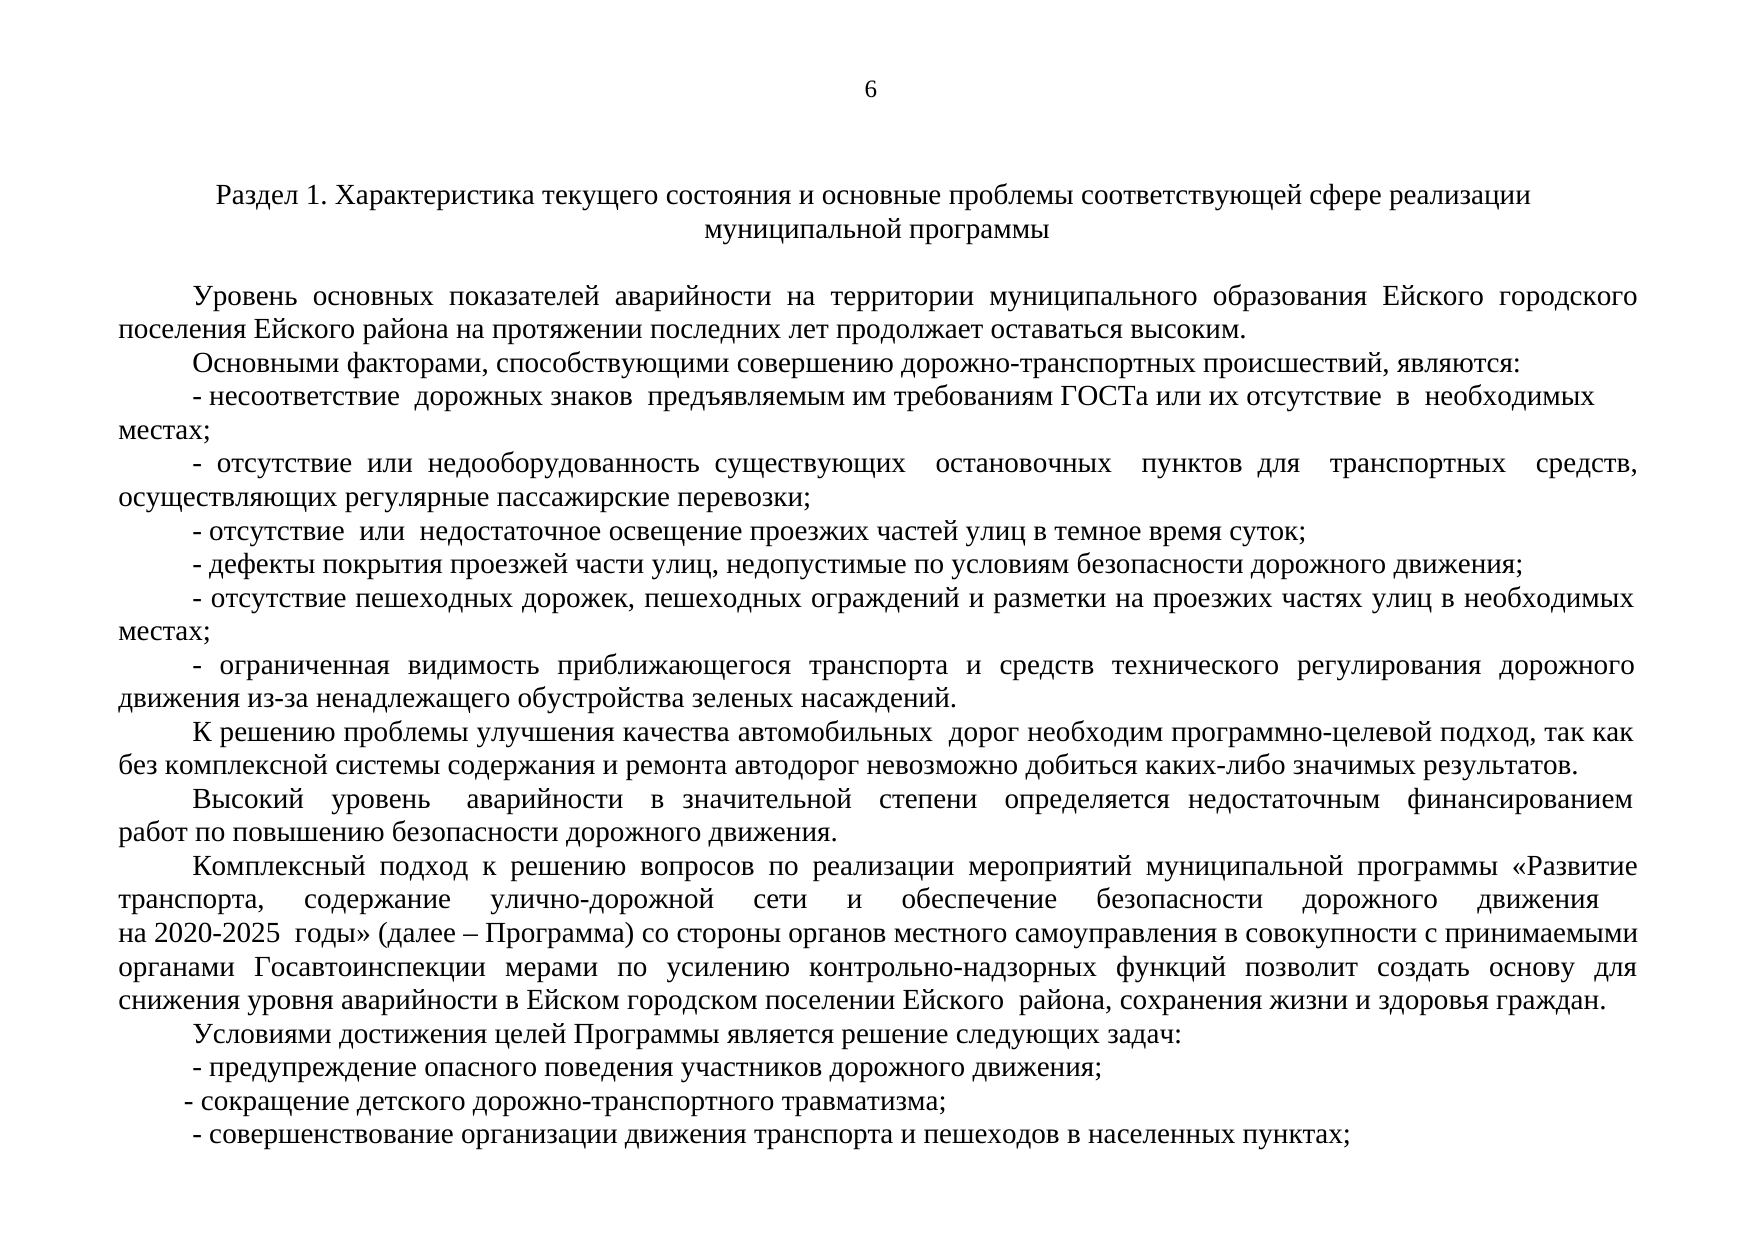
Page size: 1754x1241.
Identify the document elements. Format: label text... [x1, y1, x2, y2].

text Высокий уровень аварийности в значительной степени определяется недостаточным финансированием работ по повышению безопасности дорожного движения. [118, 781, 1636, 848]
text - отсутствие или недооборудованность существующих остановочных пунктов для транспортных средств, осуществляющих регулярные пассажирские перевозки; [118, 446, 1639, 513]
text - ограниченная видимость приближающегося транспорта и средств технического регулирования дорожного движения из-за ненадлежащего обустройства зеленых насаждений. [118, 647, 1636, 714]
text Уровень основных показателей аварийности на территории муниципального образования Ейского городского поселения Ейского района на протяжении последних лет продолжает оставаться высоким. [118, 278, 1639, 345]
text - несоответствие дорожных знаков предъявляемым им требованиям ГОСТа или их отсутствие в необходимых [118, 378, 1639, 412]
text - совершенствование организации движения транспорта и пешеходов в населенных пунктах; [118, 1116, 1636, 1150]
text - отсутствие или недостаточное освещение проезжих частей улиц в темное время суток; [118, 513, 1639, 546]
text Комплексный подход к решению вопросов по реализации мероприятий муниципальной программы «Развитие транспорта, содержание улично-дорожной сети и обеспечение безопасности дорожного движения на 2020-2025 годы» (далее – Программа) со стороны органов местного самоуправления в совокупности с принимаемыми органами Госавтоинспекции мерами по усилению контрольно-надзорных функций позволит создать основу для снижения уровня аварийности в Ейском городском поселении Ейского района, сохранения жизни и здоровья граждан. [118, 848, 1639, 1016]
text Условиями достижения целей Программы является решение следующих задач: [118, 1016, 1636, 1049]
text Основными факторами, способствующими совершению дорожно-транспортных происшествий, являются: [118, 345, 1639, 378]
text Раздел 1. Характеристика текущего состояния и основные проблемы соответствующей сфере реализации муниципальной программы [118, 177, 1636, 244]
text - предупреждение опасного поведения участников дорожного движения; [118, 1049, 1636, 1083]
text К решению проблемы улучшения качества автомобильных дорог необходим программно-целевой подход, так как без комплексной системы содержания и ремонта автодорог невозможно добиться каких-либо значимых результатов. [118, 714, 1636, 781]
text - отсутствие пешеходных дорожек, пешеходных ограждений и разметки на проезжих частях улиц в необходимых местах; [118, 580, 1636, 647]
text - дефекты покрытия проезжей части улиц, недопустимые по условиям безопасности дорожного движения; [118, 546, 1636, 580]
text - сокращение детского дорожно-транспортного травматизма; [118, 1083, 1636, 1116]
text местах; [118, 412, 1639, 446]
